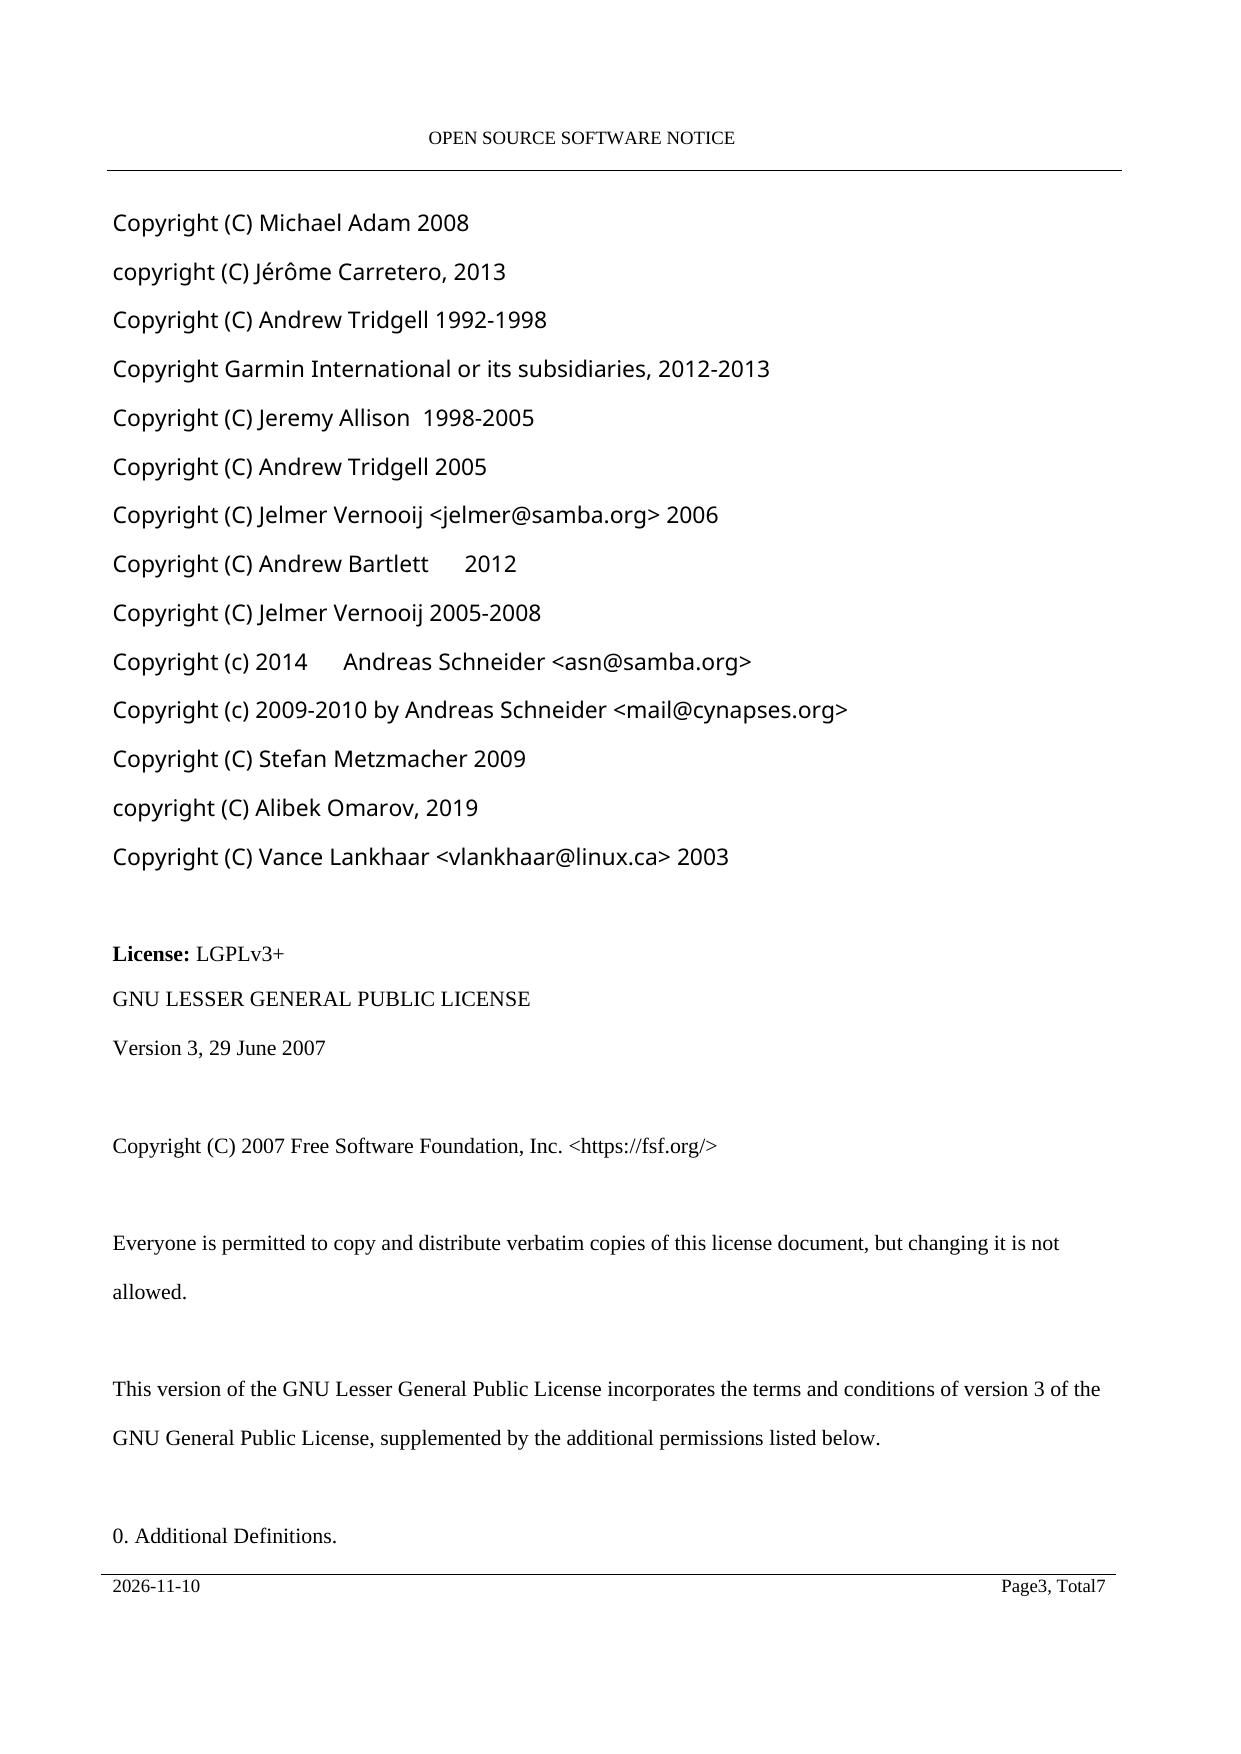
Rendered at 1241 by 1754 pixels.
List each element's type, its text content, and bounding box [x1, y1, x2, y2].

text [112, 983, 1128, 1551]
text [112, 206, 1128, 921]
text License: LGPLv3+ [112, 938, 1128, 970]
